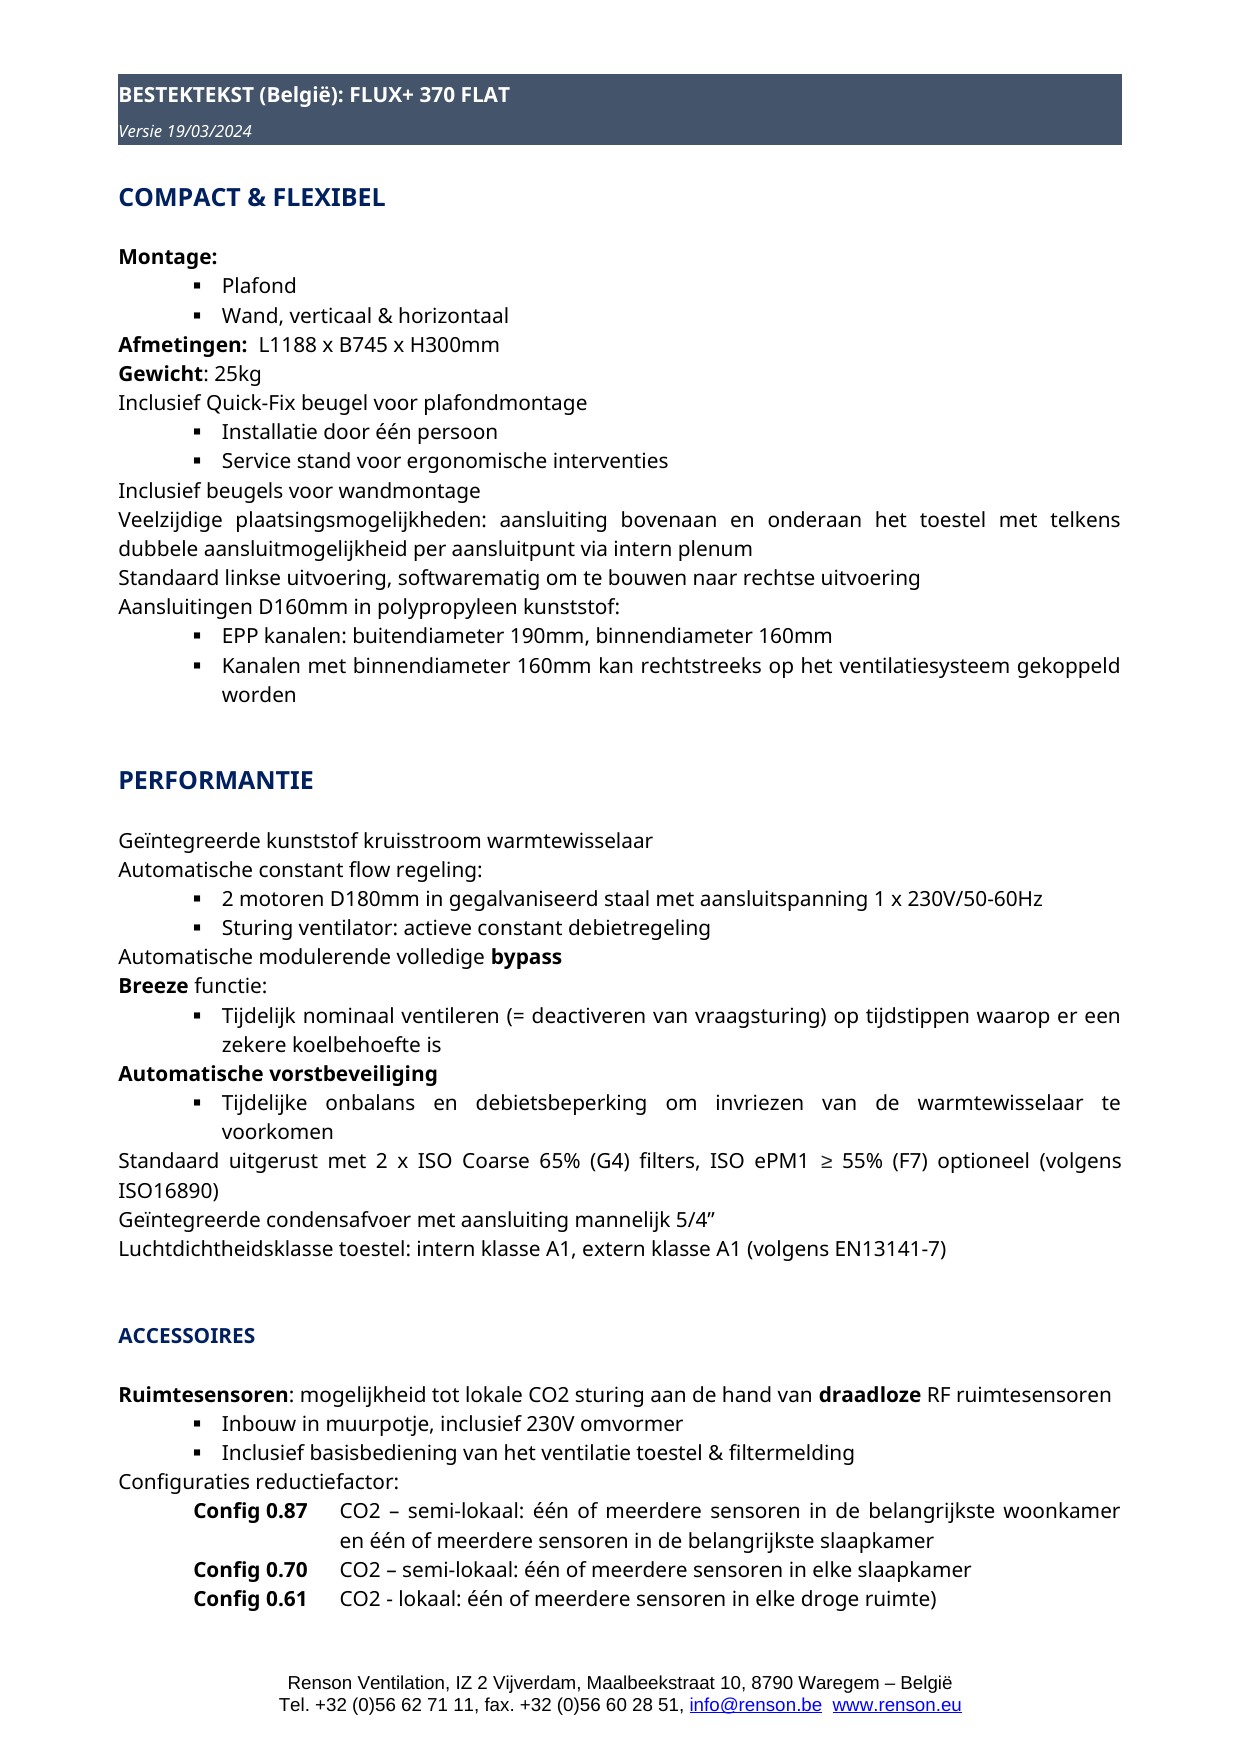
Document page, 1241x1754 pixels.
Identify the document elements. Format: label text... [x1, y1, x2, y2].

list Inclusief basisbediening van het ventilatie toestel & filtermelding [192, 1437, 1122, 1466]
list Plafond [192, 271, 1122, 300]
text Configuraties reductiefactor: [118, 1466, 1122, 1496]
list EPP kanalen: buitendiameter 190mm, binnendiameter 160mm [192, 621, 1122, 650]
text Automatische constant flow regeling: [118, 854, 1122, 883]
text COMPACT & FLEXIBEL [118, 183, 1122, 212]
text Gewicht: 25kg [118, 358, 1122, 387]
text Inclusief beugels voor wandmontage [118, 475, 1122, 504]
text Geïntegreerde kunststof kruisstroom warmtewisselaar [118, 825, 1122, 854]
text Standaard linkse uitvoering, softwarematig om te bouwen naar rechtse uitvoering [118, 562, 1122, 591]
text PERFORMANTIE [118, 766, 1122, 796]
list Inbouw in muurpotje, inclusief 230V omvormer [192, 1408, 1122, 1437]
list Config 0.87 CO2 – semi-lokaal: één of meerdere sensoren in de belangrijkste woonkamer en één of meerdere sensoren in de belangrijkste slaapkamer [193, 1496, 1122, 1554]
text Veelzijdige plaatsingsmogelijkheden: aansluiting bovenaan en onderaan het toestel met telkens dubbele aansluitmogelijkheid per aansluitpunt via intern plenum [118, 504, 1122, 562]
list Config 0.70 CO2 – semi-lokaal: één of meerdere sensoren in elke slaapkamer [193, 1554, 1122, 1583]
text Inclusief Quick-Fix beugel voor plafondmontage [118, 387, 1122, 416]
list Tijdelijk nominaal ventileren (= deactiveren van vraagsturing) op tijdstippen waarop er een zekere koelbehoefte is [192, 1000, 1122, 1058]
list Wand, verticaal & horizontaal [192, 300, 1122, 329]
text Ruimtesensoren: mogelijkheid tot lokale CO2 sturing aan de hand van draadloze RF ruimtesensoren [118, 1379, 1122, 1408]
list Tijdelijke onbalans en debietsbeperking om invriezen van de warmtewisselaar te voorkomen [192, 1087, 1122, 1146]
text Automatische modulerende volledige bypass [118, 941, 1122, 971]
text Automatische vorstbeveiliging [118, 1058, 1122, 1087]
list 2 motoren D180mm in gegalvaniseerd staal met aansluitspanning 1 x 230V/50-60Hz [192, 883, 1122, 912]
text Aansluitingen D160mm in polypropyleen kunststof: [118, 591, 1122, 621]
text ACCESSOIRES [118, 1321, 1122, 1350]
text Standaard uitgerust met 2 x ISO Coarse 65% (G4) filters, ISO ePM1 ≥ 55% (F7) optioneel (volgens ISO16890) [118, 1146, 1122, 1204]
list Kanalen met binnendiameter 160mm kan rechtstreeks op het ventilatiesysteem gekoppeld worden [192, 650, 1122, 708]
text Geïntegreerde condensafvoer met aansluiting mannelijk 5/4” [118, 1204, 1122, 1233]
text Afmetingen: L1188 x B745 x H300mm [118, 329, 1122, 358]
list Sturing ventilator: actieve constant debietregeling [192, 912, 1122, 941]
text Montage: [118, 241, 1122, 271]
list Service stand voor ergonomische interventies [192, 446, 1122, 475]
list Config 0.61 CO2 - lokaal: één of meerdere sensoren in elke droge ruimte) [193, 1583, 1122, 1612]
list Installatie door één persoon [192, 416, 1122, 446]
text Luchtdichtheidsklasse toestel: intern klasse A1, extern klasse A1 (volgens EN13141-7) [118, 1233, 1122, 1262]
text Breeze functie: [118, 971, 1122, 1000]
